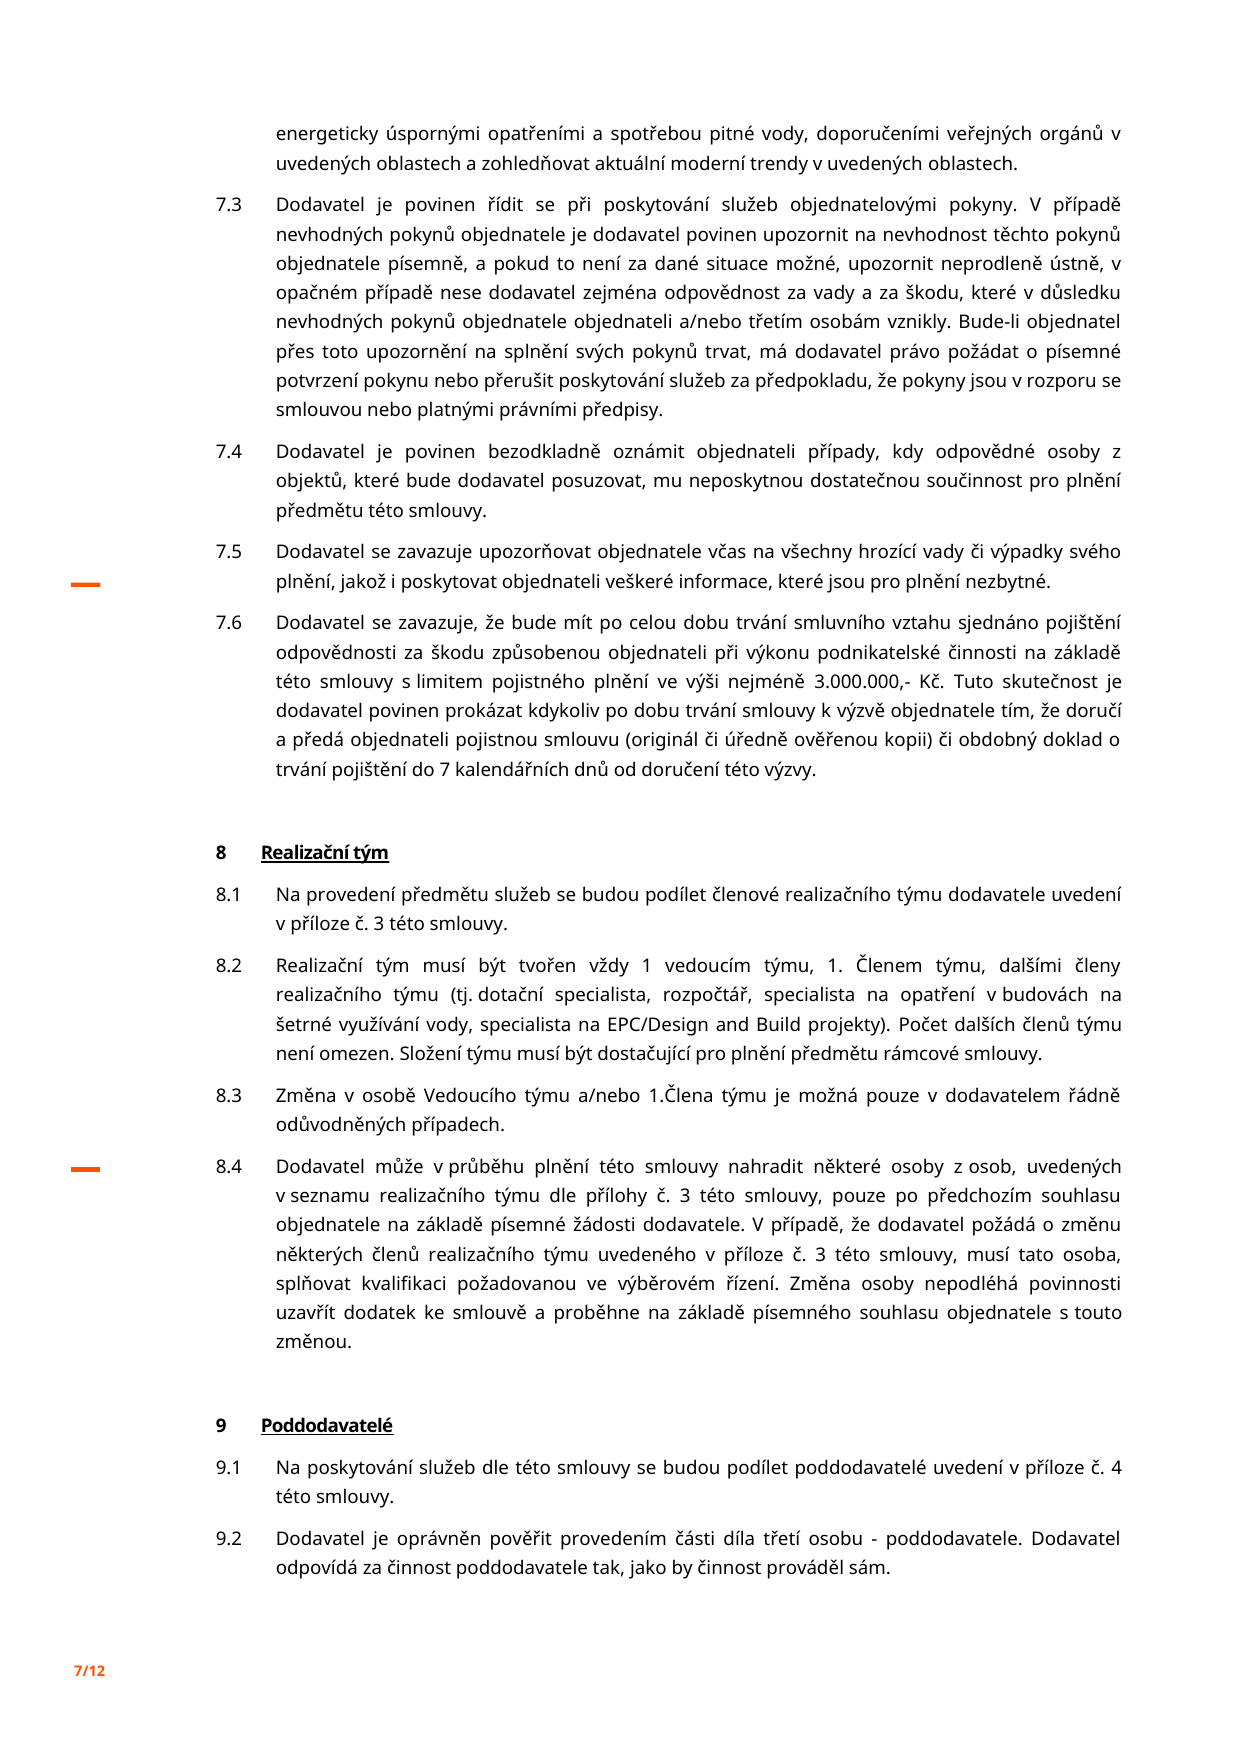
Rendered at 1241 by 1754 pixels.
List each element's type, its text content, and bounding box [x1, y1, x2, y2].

subtitle Dodavatel se zavazuje upozorňovat objednatele včas na všechny hrozící vady či výpadky svého plnění, jakož i poskytovat objednateli veškeré informace, které jsou pro plnění nezbytné. [216, 539, 1122, 593]
list Na provedení předmětu služeb se budou podílet členové realizačního týmu dodavatele uvedení v příloze č. 3 této smlouvy. [216, 881, 1122, 936]
subtitle Dodavatel se zavazuje, že bude mít po celou dobu trvání smluvního vztahu sjednáno pojištění odpovědnosti za škodu způsobenou objednateli při výkonu podnikatelské činnosti na základě této smlouvy s limitem pojistného plnění ve výši nejméně 3.000.000,- Kč. Tuto skutečnost je dodavatel povinen prokázat kdykoliv po dobu trvání smlouvy k výzvě objednatele tím, že doručí a předá objednateli pojistnou smlouvu (originál či úředně ověřenou kopii) či obdobný doklad o trvání pojištění do 7 kalendářních dnů od doručení této výzvy. [216, 610, 1122, 782]
subtitle Dodavatel je povinen řídit se při poskytování služeb objednatelovými pokyny. V případě nevhodných pokynů objednatele je dodavatel povinen upozornit na nevhodnost těchto pokynů objednatele písemně, a pokud to není za dané situace možné, upozornit neprodleně ústně, v opačném případě nese dodavatel zejména odpovědnost za vady a za škodu, které v důsledku nevhodných pokynů objednatele objednateli a/nebo třetím osobám vznikly. Bude-li objednatel přes toto upozornění na splnění svých pokynů trvat, má dodavatel právo požádat o písemné potvrzení pokynu nebo přerušit poskytování služeb za předpokladu, že pokyny jsou v rozporu se smlouvou nebo platnými právními předpisy. [216, 192, 1122, 422]
subtitle Na poskytování služeb dle této smlouvy se budou podílet poddodavatelé uvedení v příloze č. 4 této smlouvy. [216, 1454, 1122, 1509]
subtitle Dodavatel je povinen bezodkladně oznámit objednateli případy, kdy odpovědné osoby z objektů, které bude dodavatel posuzovat, mu neposkytnou dostatečnou součinnost pro plnění předmětu této smlouvy. [216, 438, 1122, 522]
list Realizační tým musí být tvořen vždy 1 vedoucím týmu, 1. Členem týmu, dalšími členy realizačního týmu (tj. dotační specialista, rozpočtář, specialista na opatření v budovách na šetrné využívání vody, specialista na EPC/Design and Build projekty). Počet dalších členů týmu není omezen. Složení týmu musí být dostačující pro plnění předmětu rámcové smlouvy. [216, 952, 1122, 1066]
list Změna v osobě Vedoucího týmu a/nebo 1.Člena týmu je možná pouze v dodavatelem řádně odůvodněných případech. [216, 1082, 1122, 1137]
list Realizační tým [216, 839, 1122, 865]
list Dodavatel může v průběhu plnění této smlouvy nahradit některé osoby z osob, uvedených v seznamu realizačního týmu dle přílohy č. 3 této smlouvy, pouze po předchozím souhlasu objednatele na základě písemné žádosti dodavatele. V případě, že dodavatel požádá o změnu některých členů realizačního týmu uvedeného v příloze č. 3 této smlouvy, musí tato osoba, splňovat kvalifikaci požadovanou ve výběrovém řízení. Změna osoby nepodléhá povinnosti uzavřít dodatek ke smlouvě a proběhne na základě písemného souhlasu objednatele s touto změnou. [216, 1153, 1122, 1354]
subtitle Dodavatel je oprávněn pověřit provedením části díla třetí osobu - poddodavatele. Dodavatel odpovídá za činnost poddodavatele tak, jako by činnost prováděl sám. [216, 1525, 1122, 1580]
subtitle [216, 121, 1122, 175]
subtitle Poddodavatelé [216, 1412, 1122, 1438]
